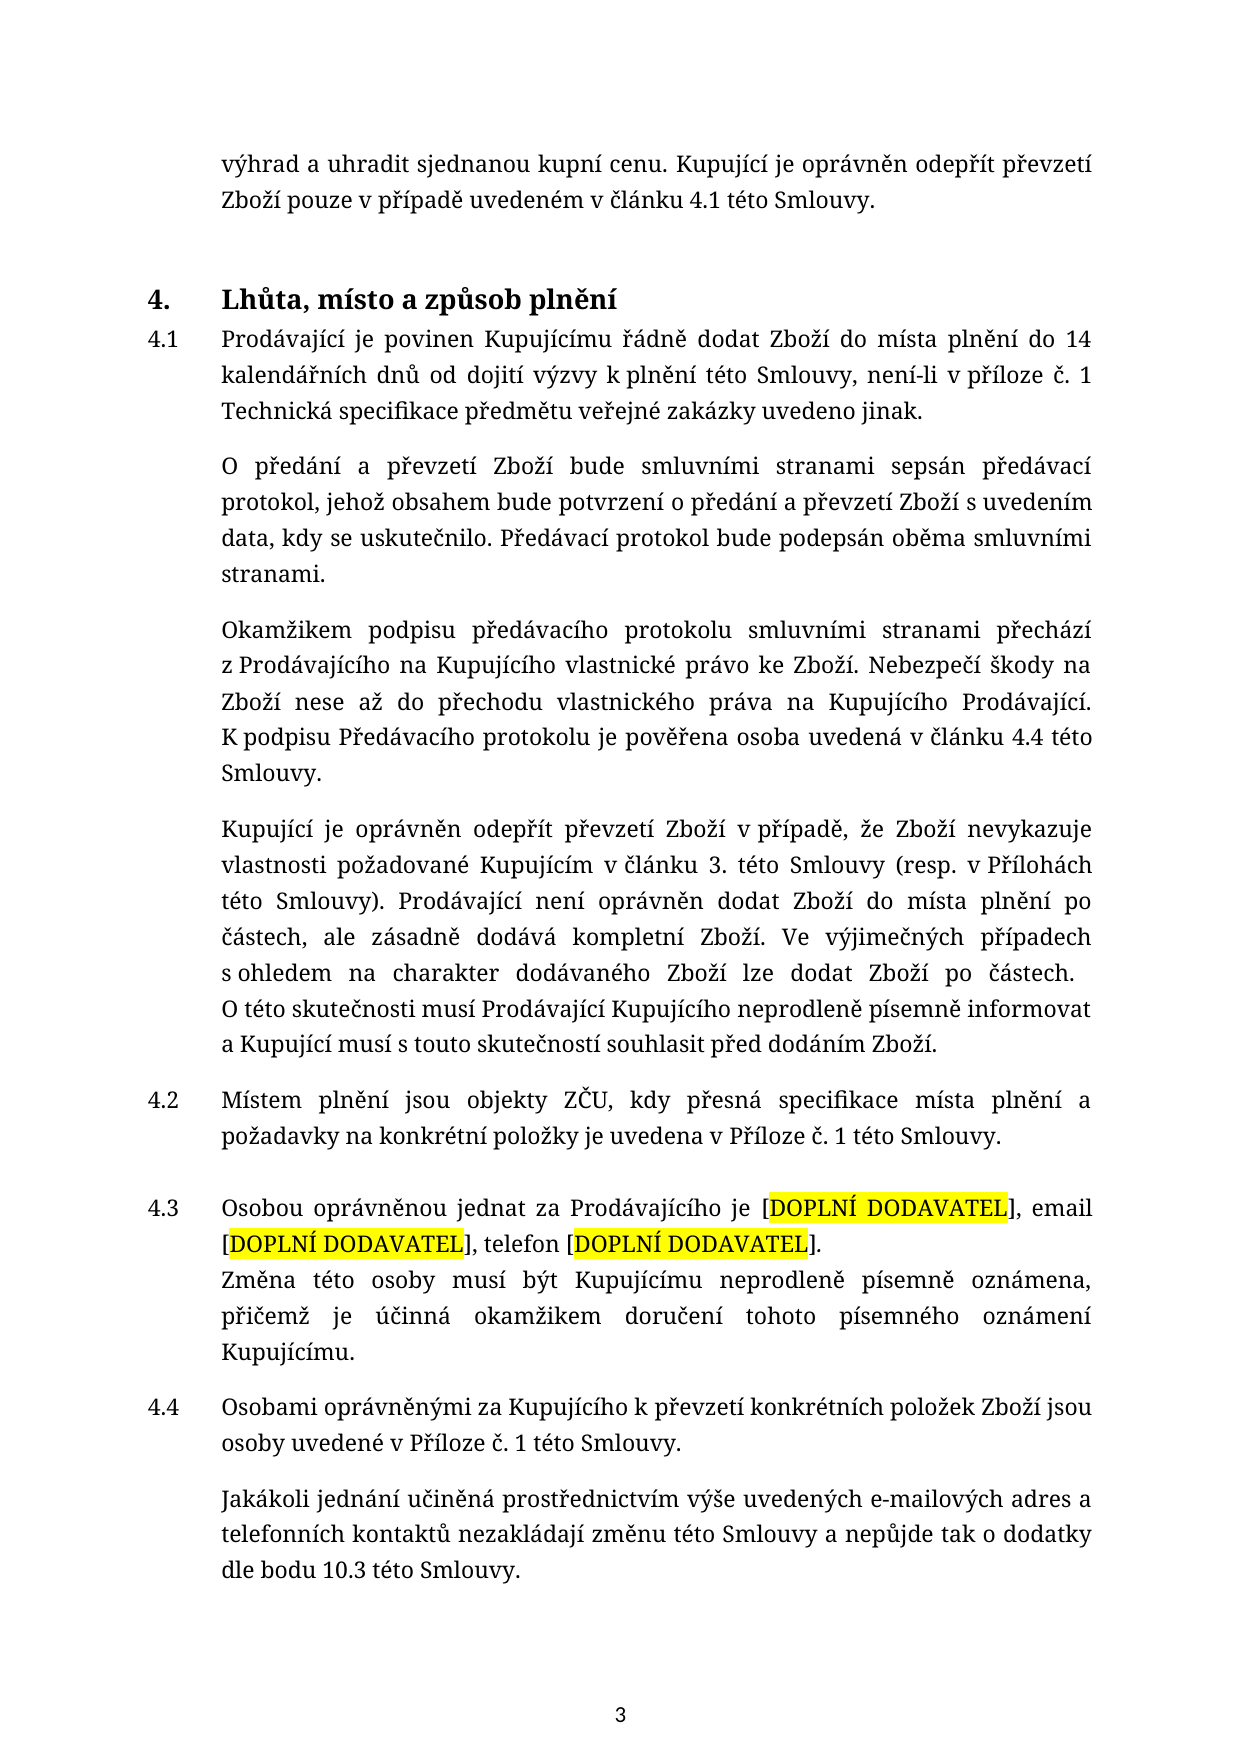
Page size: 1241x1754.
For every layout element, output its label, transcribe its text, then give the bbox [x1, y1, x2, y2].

text Změna této osoby musí být Kupujícímu neprodleně písemně oznámena, přičemž je účinná okamžikem doručení tohoto písemného oznámení Kupujícímu. [148, 1264, 1093, 1367]
text 4.2 Místem plnění jsou objekty ZČU, kdy přesná specifikace místa plnění a požadavky na konkrétní položky je uvedena v Příloze č. 1 této Smlouvy. [148, 1084, 1093, 1151]
text Okamžikem podpisu předávacího protokolu smluvními stranami přechází z Prodávajícího na Kupujícího vlastnické právo ke Zboží. Nebezpečí škody na Zboží nese až do přechodu vlastnického práva na Kupujícího Prodávající. K podpisu Předávacího protokolu je pověřena osoba uvedená v článku 4.4 této Smlouvy. [221, 613, 1093, 788]
text 4.4 Osobami oprávněnými za Kupujícího k převzetí konkrétních položek Zboží jsou osoby uvedené v Příloze č. 1 této Smlouvy. [148, 1391, 1093, 1458]
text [148, 148, 1093, 215]
text 4. Lhůta, místo a způsob plnění [148, 280, 1093, 317]
text Jakákoli jednání učiněná prostřednictvím výše uvedených e-mailových adres a telefonních kontaktů nezakládají změnu této Smlouvy a nepůjde tak o dodatky dle bodu 10.3 této Smlouvy. [221, 1482, 1093, 1586]
text 4.3 Osobou oprávněnou jednat za Prodávajícího je [DOPLNÍ DODAVATEL], email [DOPLNÍ DODAVATEL], telefon [DOPLNÍ DODAVATEL]. [148, 1192, 1093, 1259]
text O předání a převzetí Zboží bude smluvními stranami sepsán předávací protokol, jehož obsahem bude potvrzení o předání a převzetí Zboží s uvedením data, kdy se uskutečnilo. Předávací protokol bude podepsán oběma smluvními stranami. [221, 450, 1093, 589]
text Kupující je oprávněn odepřít převzetí Zboží v případě, že Zboží nevykazuje vlastnosti požadované Kupujícím v článku 3. této Smlouvy (resp. v Přílohách této Smlouvy). Prodávající není oprávněn dodat Zboží do místa plnění po částech, ale zásadně dodává kompletní Zboží. Ve výjimečných případech s ohledem na charakter dodávaného Zboží lze dodat Zboží po částech. O této skutečnosti musí Prodávající Kupujícího neprodleně písemně informovat a Kupující musí s touto skutečností souhlasit před dodáním Zboží. [221, 813, 1093, 1060]
text 4.1 Prodávající je povinen Kupujícímu řádně dodat Zboží do místa plnění do 14 kalendářních dnů od dojití výzvy k plnění této Smlouvy, není-li v příloze č. 1 Technická specifikace předmětu veřejné zakázky uvedeno jinak. [148, 323, 1093, 426]
